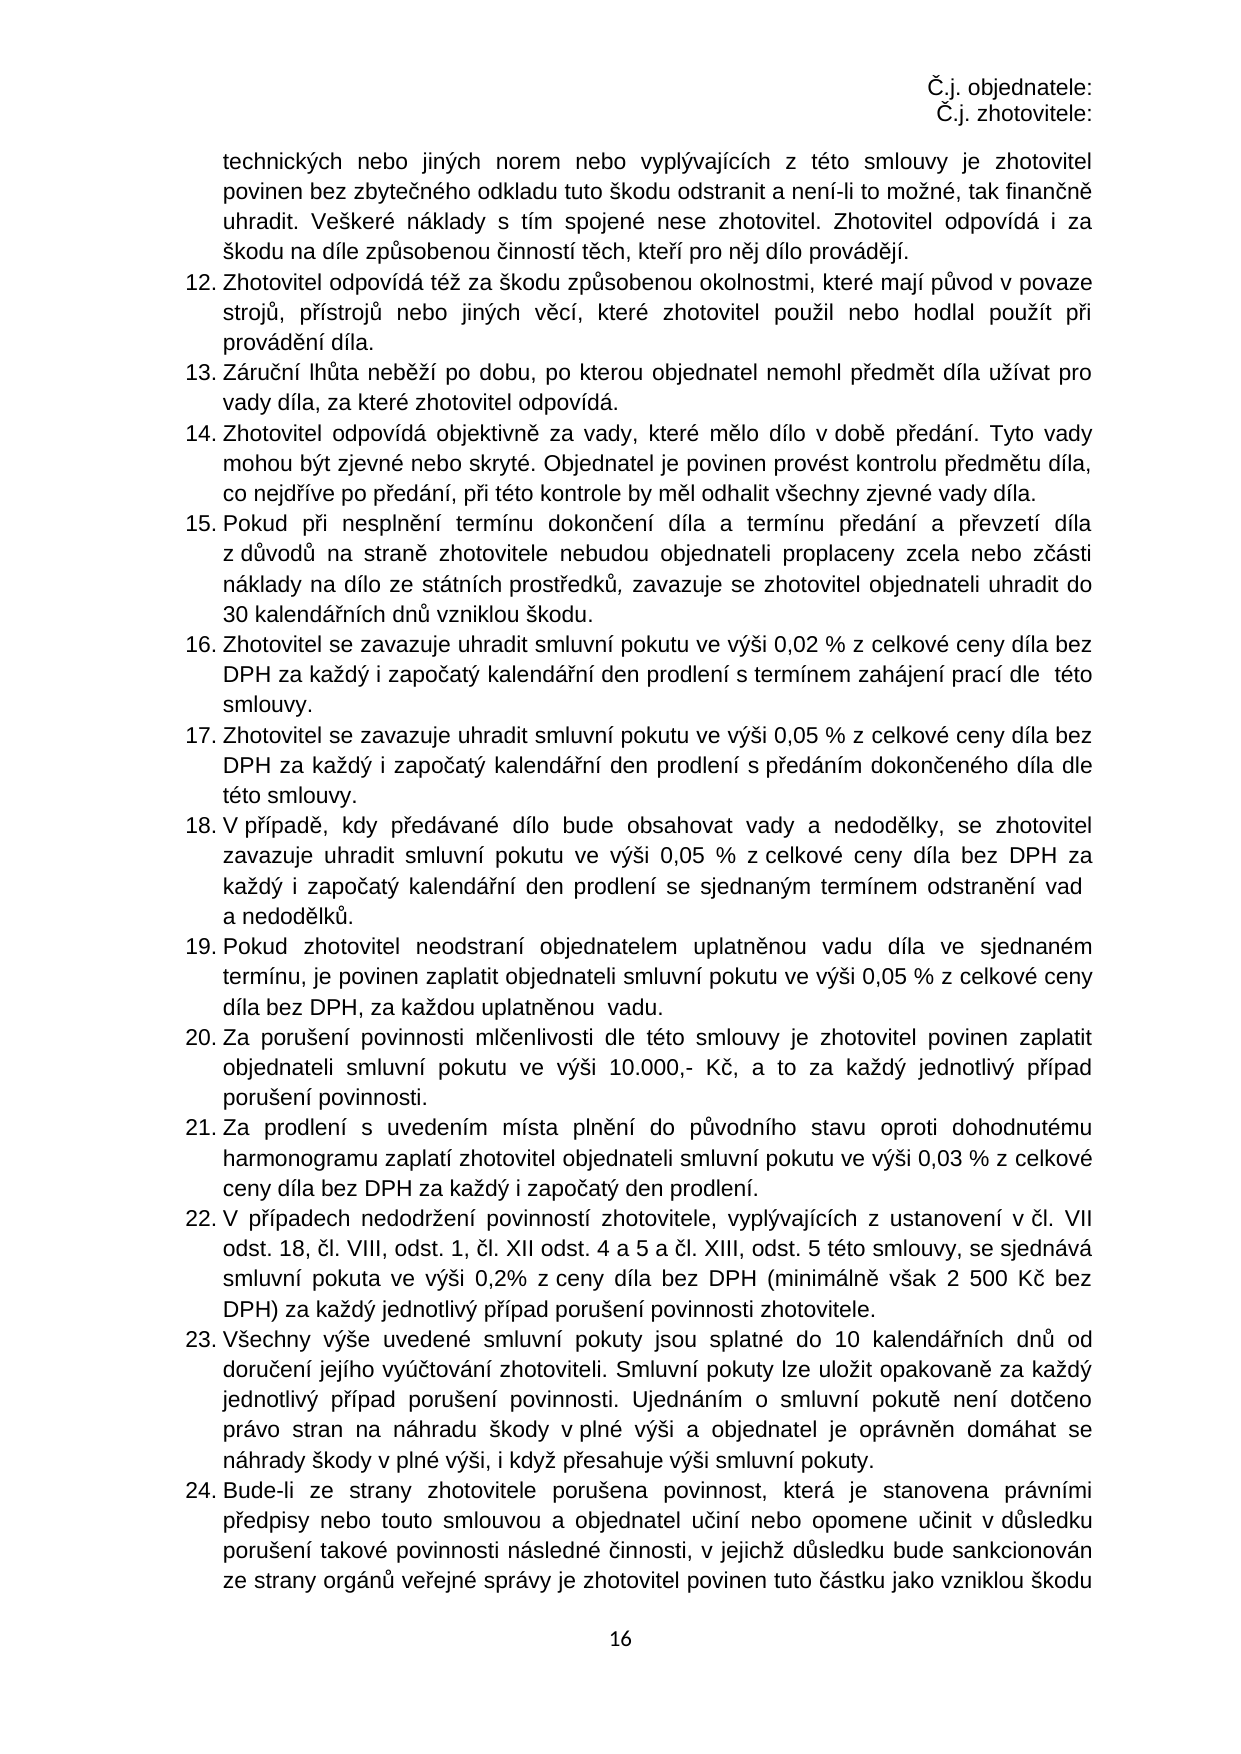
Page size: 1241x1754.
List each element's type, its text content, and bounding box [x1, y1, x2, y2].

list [185, 1477, 1093, 1594]
list Zhotovitel se zavazuje uhradit smluvní pokutu ve výši 0,05 % z celkové ceny díla bez DPH za každý i započatý kalendářní den prodlení s předáním dokončeného díla dle této smlouvy. [185, 722, 1093, 808]
list V případě, kdy předávané dílo bude obsahovat vady a nedodělky, se zhotovitel zavazuje uhradit smluvní pokutu ve výši 0,05 % z celkové ceny díla bez DPH za každý i započatý kalendářní den prodlení se sjednaným termínem odstranění vad a nedodělků. [185, 812, 1093, 929]
list Pokud při nesplnění termínu dokončení díla a termínu předání a převzetí díla z důvodů na straně zhotovitele nebudou objednateli proplaceny zcela nebo zčásti náklady na dílo ze státních prostředků, zavazuje se zhotovitel objednateli uhradit do 30 kalendářních dnů vzniklou škodu. [185, 510, 1093, 627]
list Zhotovitel odpovídá objektivně za vady, které mělo dílo v době předání. Tyto vady mohou být zjevné nebo skryté. Objednatel je povinen provést kontrolu předmětu díla, co nejdříve po předání, při této kontrole by měl odhalit všechny zjevné vady díla. [185, 419, 1093, 506]
list Všechny výše uvedené smluvní pokuty jsou splatné do 10 kalendářních dnů od doručení jejího vyúčtování zhotoviteli. Smluvní pokuty lze uložit opakovaně za každý jednotlivý případ porušení povinnosti. Ujednáním o smluvní pokutě není dotčeno právo stran na náhradu škody v plné výši a objednatel je oprávněn domáhat se náhrady škody v plné výši, i když přesahuje výši smluvní pokuty. [185, 1326, 1093, 1473]
list Zhotovitel se zavazuje uhradit smluvní pokutu ve výši 0,02 % z celkové ceny díla bez DPH za každý i započatý kalendářní den prodlení s termínem zahájení prací dle této smlouvy. [185, 631, 1093, 718]
list V případech nedodržení povinností zhotovitele, vyplývajících z ustanovení v čl. VII odst. 18, čl. VIII, odst. 1, čl. XII odst. 4 a 5 a čl. XIII, odst. 5 této smlouvy, se sjednává smluvní pokuta ve výši 0,2% z ceny díla bez DPH (minimálně však 2 500 Kč bez DPH) za každý jednotlivý případ porušení povinnosti zhotovitele. [185, 1205, 1093, 1322]
list Pokud zhotovitel neodstraní objednatelem uplatněnou vadu díla ve sjednaném termínu, je povinen zaplatit objednateli smluvní pokutu ve výši 0,05 % z celkové ceny díla bez DPH, za každou uplatněnou vadu. [185, 933, 1093, 1020]
list Záruční lhůta neběží po dobu, po kterou objednatel nemohl předmět díla užívat pro vady díla, za které zhotovitel odpovídá. [185, 359, 1093, 416]
list Zhotovitel odpovídá též za škodu způsobenou okolnostmi, které mají původ v povaze strojů, přístrojů nebo jiných věcí, které zhotovitel použil nebo hodlal použít při provádění díla. [185, 268, 1093, 355]
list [185, 148, 1093, 264]
list Za porušení povinnosti mlčenlivosti dle této smlouvy je zhotovitel povinen zaplatit objednateli smluvní pokutu ve výši 10.000,- Kč, a to za každý jednotlivý případ porušení povinnosti. [185, 1024, 1093, 1110]
list Za prodlení s uvedením místa plnění do původního stavu oproti dohodnutému harmonogramu zaplatí zhotovitel objednateli smluvní pokutu ve výši 0,03 % z celkové ceny díla bez DPH za každý i započatý den prodlení. [185, 1114, 1093, 1201]
